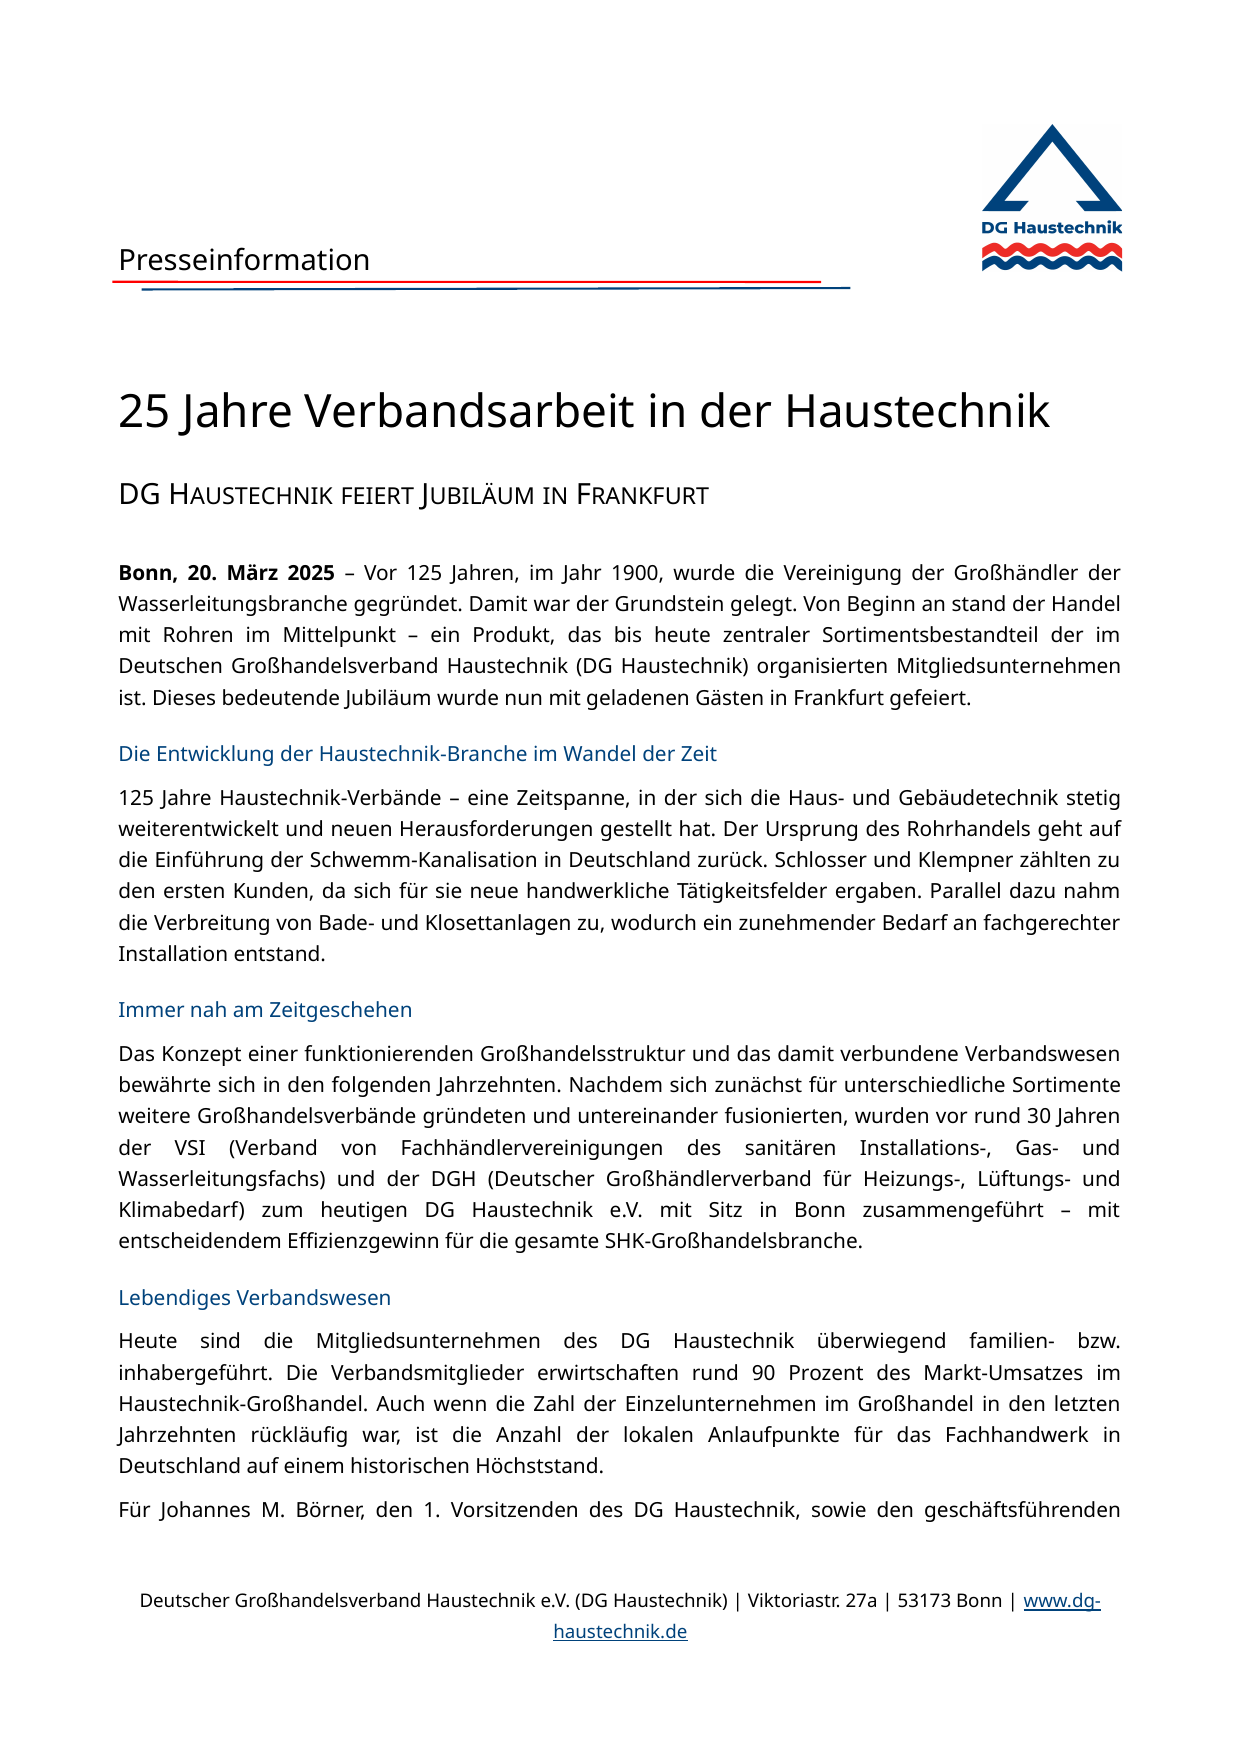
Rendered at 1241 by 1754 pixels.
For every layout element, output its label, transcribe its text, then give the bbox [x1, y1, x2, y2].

text DG Haustechnik feiert Jubiläum in Frankfurt [118, 473, 1122, 513]
text Das Konzept einer funktionierenden Großhandelsstruktur und das damit verbundene Verbandswesen bewährte sich in den folgenden Jahrzehnten. Nachdem sich zunächst für unterschiedliche Sortimente weitere Großhandelsverbände gründeten und untereinander fusionierten, wurden vor rund 30 Jahren der VSI (Verband von Fachhändlervereinigungen des sanitären Installations-, Gas- und Wasserleitungsfachs) und der DGH (Deutscher Großhändlerverband für Heizungs-, Lüftungs- und Klimabedarf) zum heutigen DG Haustechnik e.V. mit Sitz in Bonn zusammengeführt – mit entscheidendem Effizienzgewinn für die gesamte SHK-Großhandelsbranche. [118, 1039, 1122, 1255]
text 125 Jahre Haustechnik-Verbände – eine Zeitspanne, in der sich die Haus- und Gebäudetechnik stetig weiterentwickelt und neuen Herausforderungen gestellt hat. Der Ursprung des Rohrhandels geht auf die Einführung der Schwemm-Kanalisation in Deutschland zurück. Schlosser und Klempner zählten zu den ersten Kunden, da sich für sie neue handwerkliche Tätigkeitsfelder ergaben. Parallel dazu nahm die Verbreitung von Bade- und Klosettanlagen zu, wodurch ein zunehmender Bedarf an fachgerechter Installation entstand. [118, 783, 1122, 967]
text 25 Jahre Verbandsarbeit in der Haustechnik [118, 378, 1122, 440]
text Die Entwicklung der Haustechnik-Branche im Wandel der Zeit [118, 739, 1122, 767]
text Heute sind die Mitgliedsunternehmen des DG Haustechnik überwiegend familien- bzw. inhabergeführt. Die Verbandsmitglieder erwirtschaften rund 90 Prozent des Markt-Umsatzes im Haustechnik-Großhandel. Auch wenn die Zahl der Einzelunternehmen im Großhandel in den letzten Jahrzehnten rückläufig war, ist die Anzahl der lokalen Anlaufpunkte für das Fachhandwerk in Deutschland auf einem historischen Höchststand. [118, 1326, 1122, 1480]
text Lebendiges Verbandswesen [118, 1283, 1122, 1311]
picture [982, 124, 1123, 272]
text Bonn, 20. März 2025 – Vor 125 Jahren, im Jahr 1900, wurde die Vereinigung der Großhändler der Wasserleitungsbranche gegründet. Damit war der Grundstein gelegt. Von Beginn an stand der Handel mit Rohren im Mittelpunkt – ein Produkt, das bis heute zentraler Sortimentsbestandteil der im Deutschen Großhandelsverband Haustechnik (DG Haustechnik) organisierten Mitgliedsunternehmen ist. Dieses bedeutende Jubiläum wurde nun mit geladenen Gästen in Frankfurt gefeiert. [118, 558, 1122, 711]
text Immer nah am Zeitgeschehen [118, 995, 1122, 1024]
